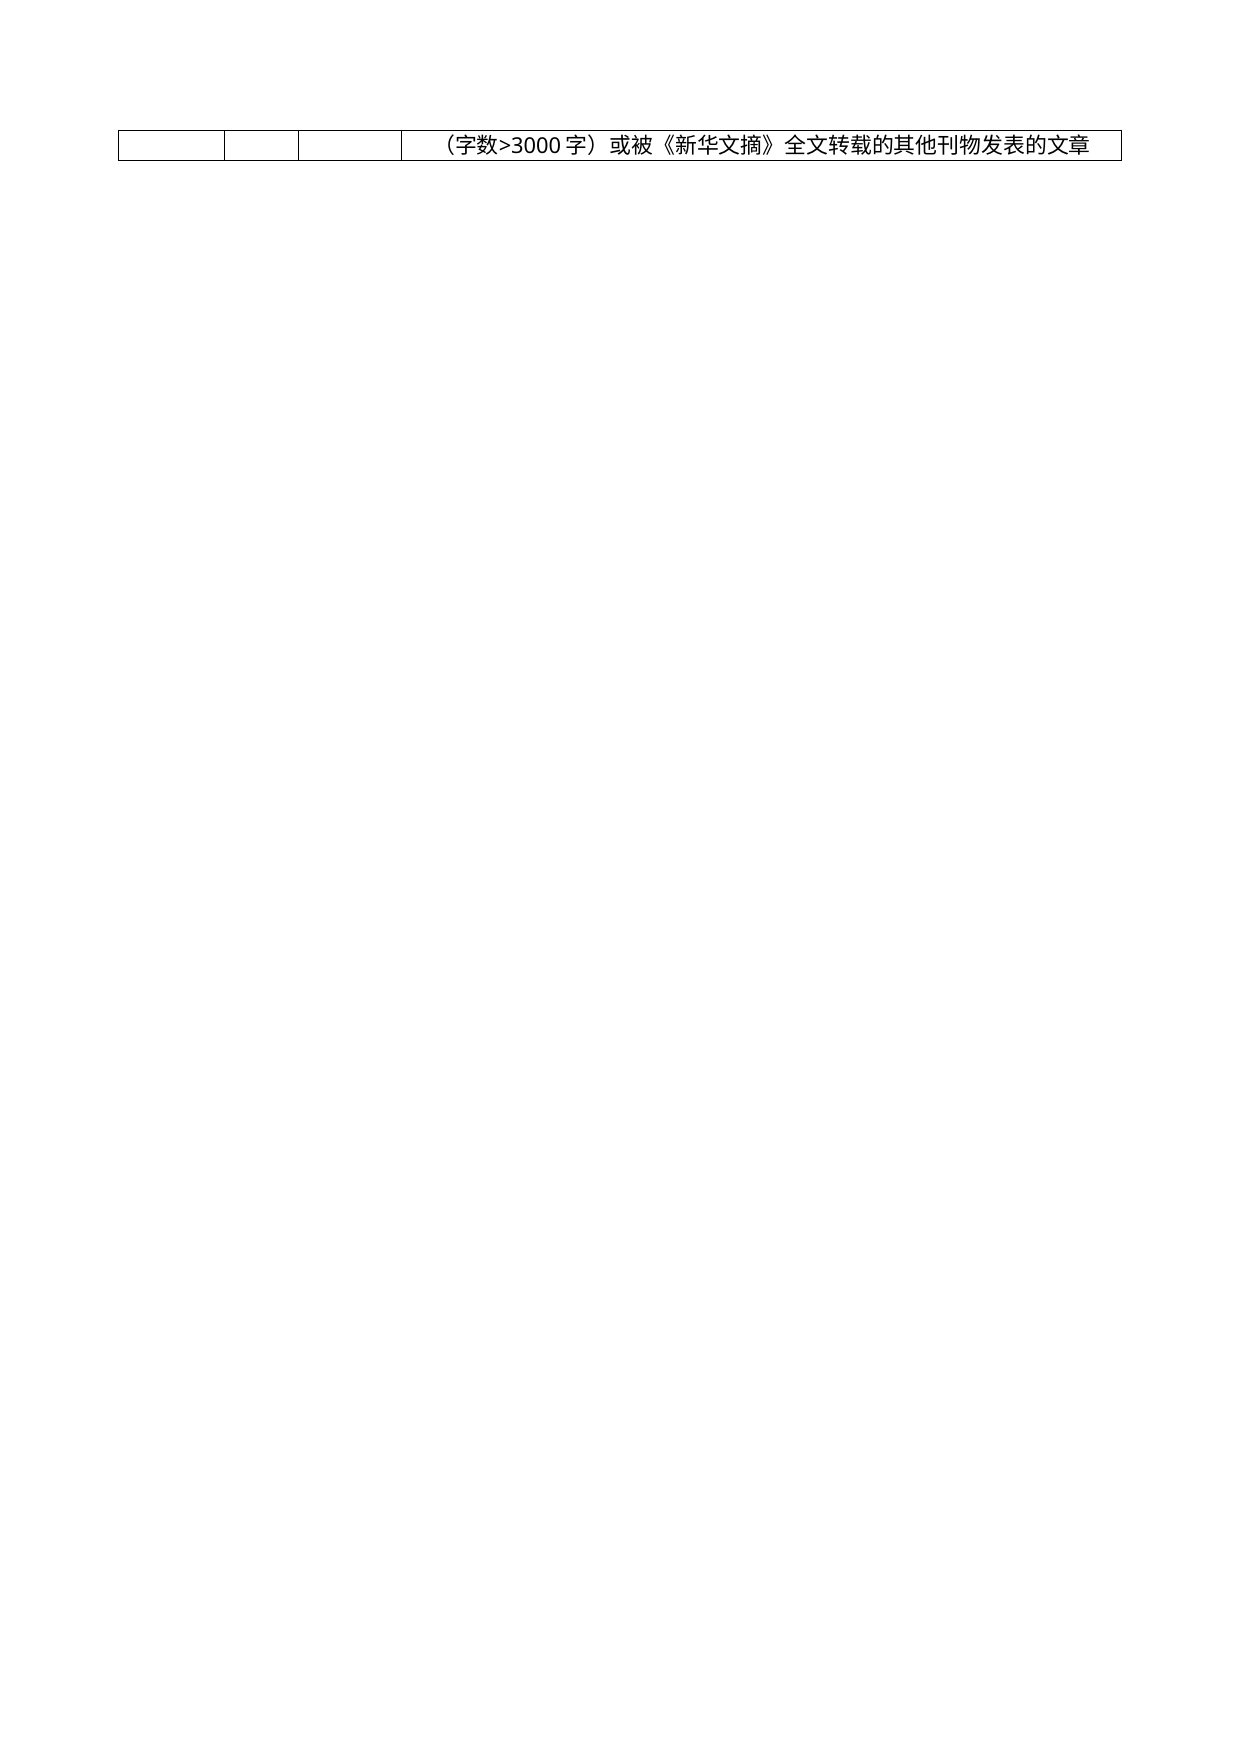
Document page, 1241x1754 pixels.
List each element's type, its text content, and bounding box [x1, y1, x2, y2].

table_cell 19 [299, 131, 401, 160]
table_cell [402, 131, 1121, 160]
